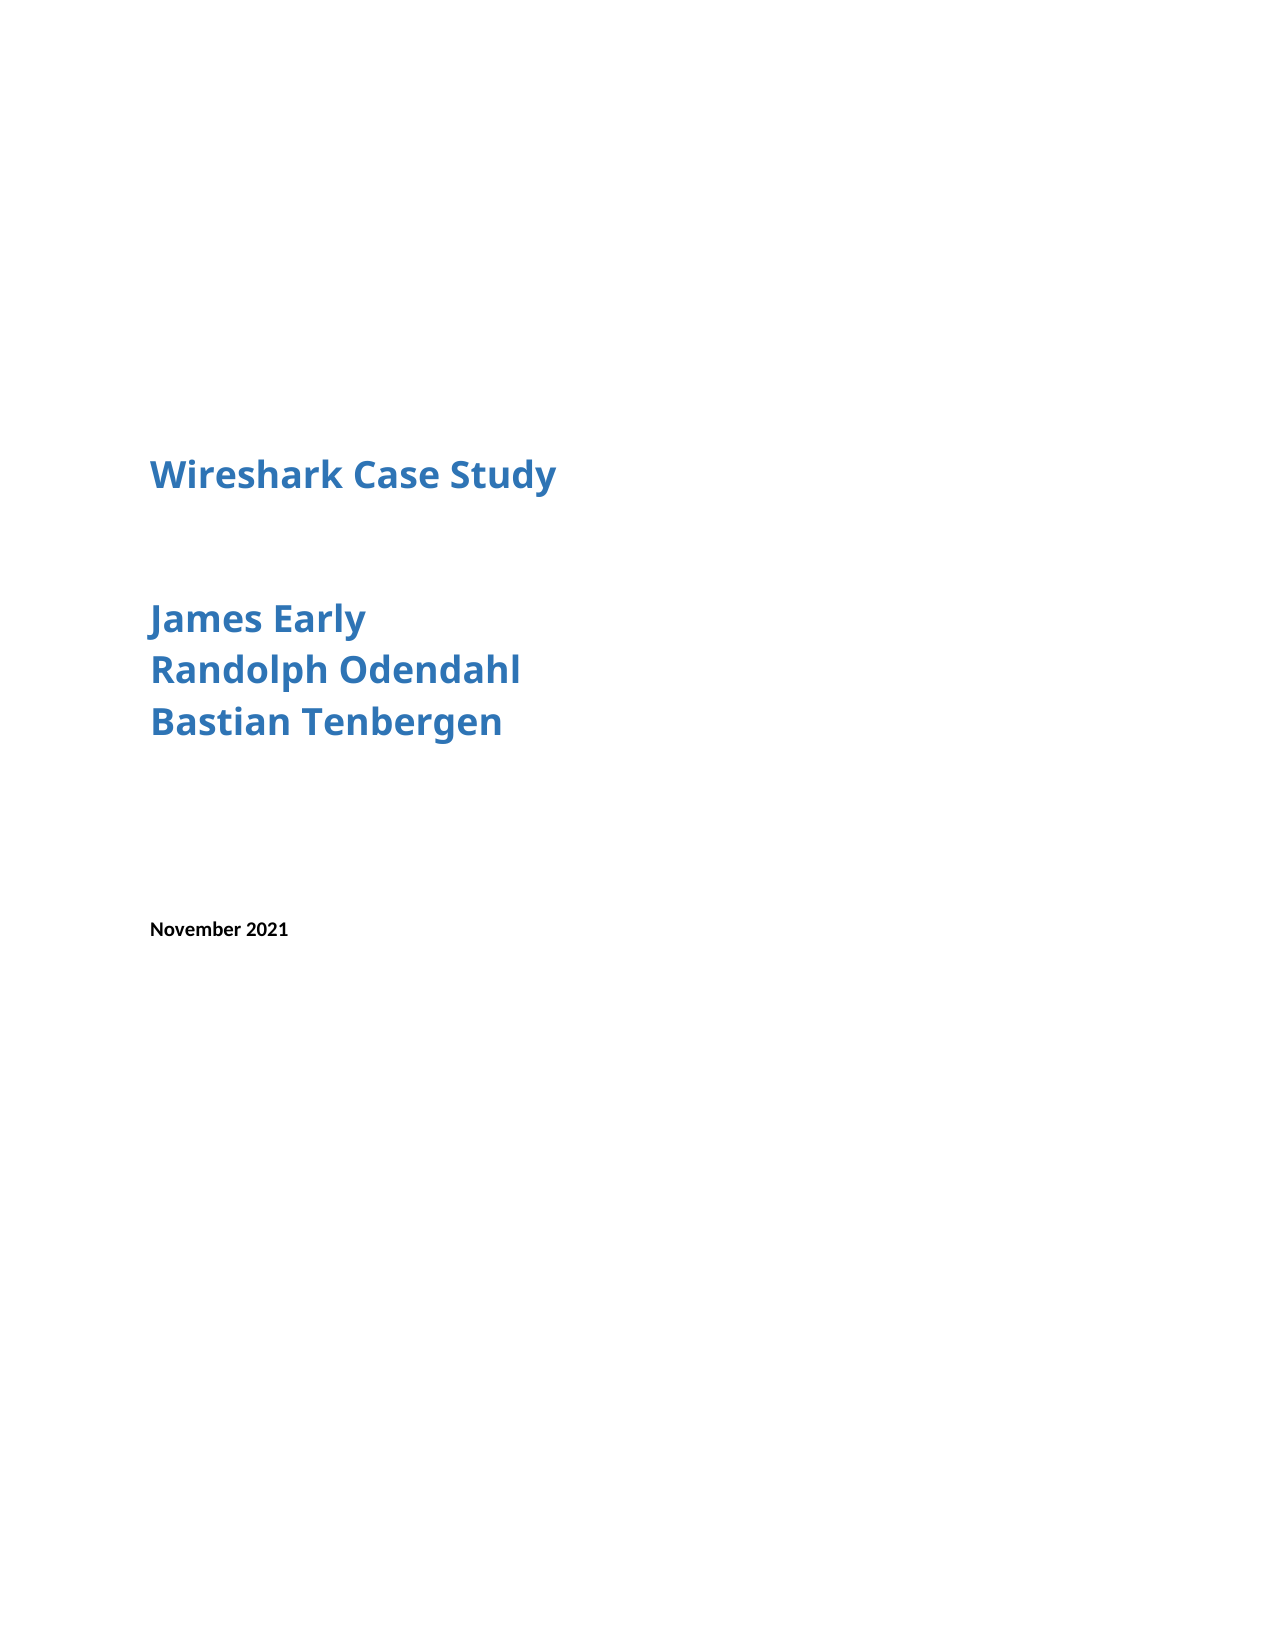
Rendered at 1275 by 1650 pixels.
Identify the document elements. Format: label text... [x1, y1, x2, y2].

subtitle James Early Randolph Odendahl Bastian Tenbergen [150, 593, 1125, 746]
text November 2021 [150, 916, 1125, 942]
subtitle Wireshark Case Study [150, 448, 1125, 499]
